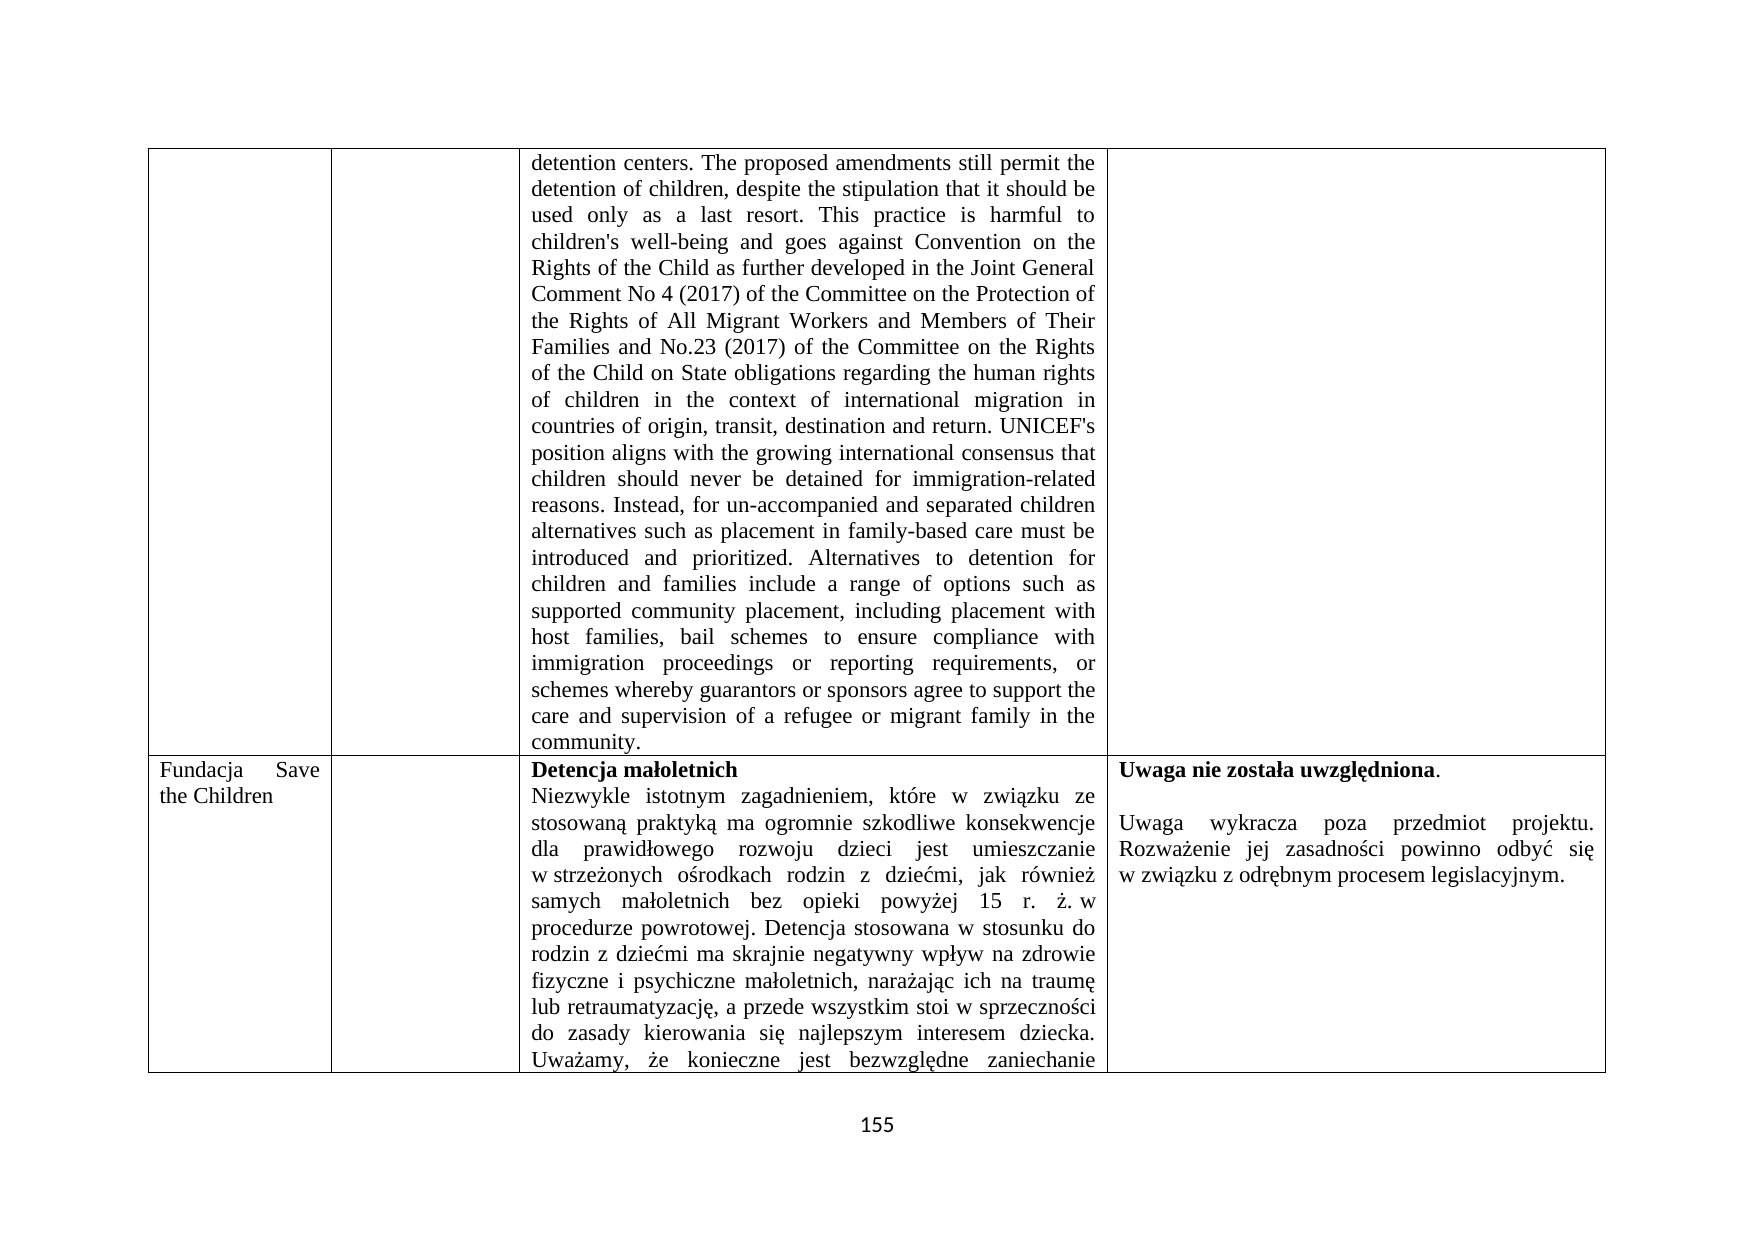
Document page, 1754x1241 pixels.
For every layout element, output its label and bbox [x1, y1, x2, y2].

table_cell [520, 756, 1107, 1072]
table_cell [149, 756, 331, 1072]
table_cell [1108, 756, 1605, 1072]
table_cell [1108, 149, 1605, 755]
table_cell [149, 149, 331, 755]
table_cell [332, 756, 519, 1072]
table_cell [520, 149, 1107, 755]
table_cell [332, 149, 519, 755]
